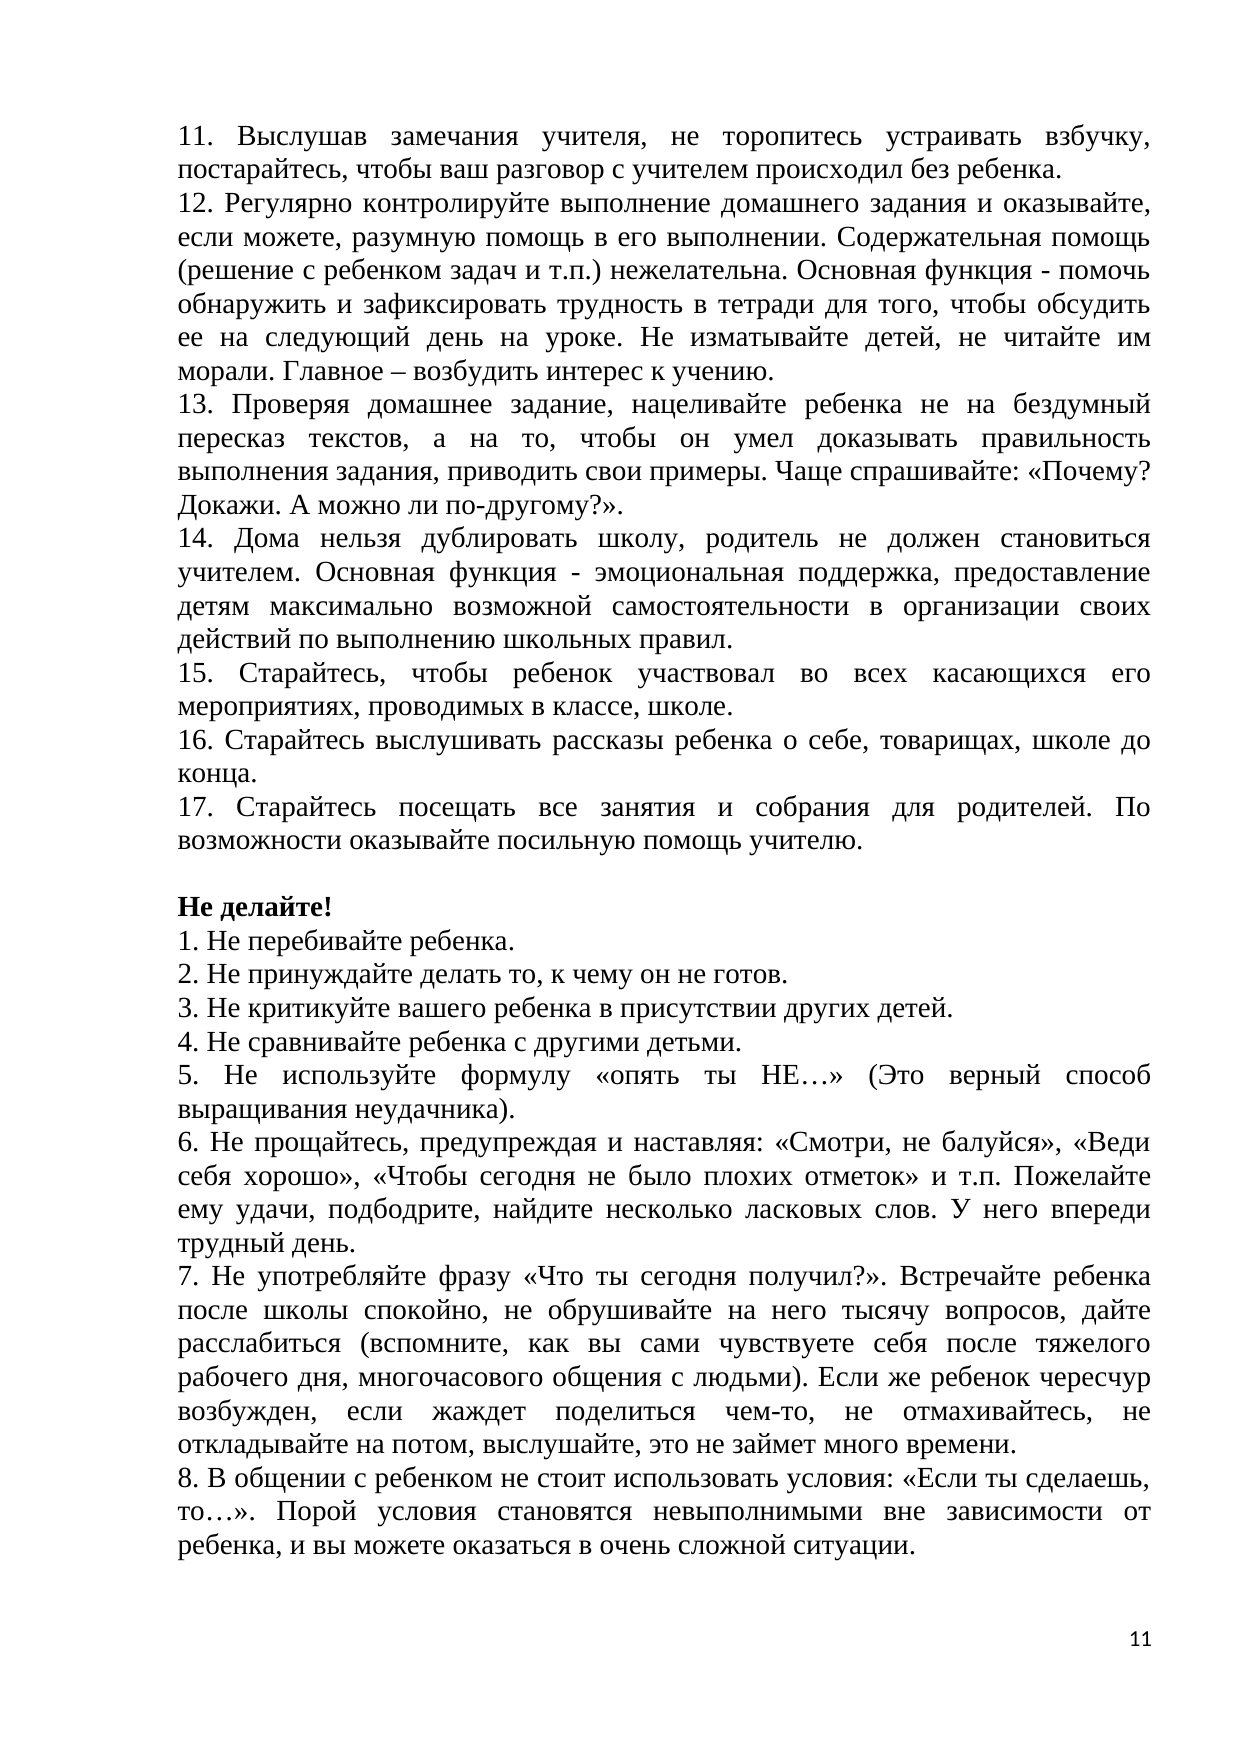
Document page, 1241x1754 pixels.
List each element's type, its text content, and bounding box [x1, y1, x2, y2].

text 12. Регулярно контролируйте выполнение домашнего задания и оказывайте, если можете, разумную помощь в его выполнении. Содержательная помощь (решение с ребенком задач и т.п.) нежелательна. Основная функция - помочь обнаружить и зафиксировать трудность в тетради для того, чтобы обсудить ее на следующий день на уроке. Не изматывайте детей, не читайте им морали. Главное – возбудить интерес к учению. [177, 185, 1152, 386]
text 4. Не сравнивайте ребенка с другими детьми. [177, 1024, 1152, 1057]
text 1. Не перебивайте ребенка. [177, 923, 1152, 957]
text 3. Не критикуйте вашего ребенка в присутствии других детей. [177, 990, 1152, 1024]
text 15. Старайтесь, чтобы ребенок участвовал во всех касающихся его мероприятиях, проводимых в классе, школе. [177, 655, 1152, 722]
text 11. Выслушав замечания учителя, не торопитесь устраивать взбучку, постарайтесь, чтобы ваш разговор с учителем происходил без ребенка. [177, 118, 1152, 185]
text 16. Старайтесь выслушивать рассказы ребенка о себе, товарищах, школе до конца. [177, 722, 1152, 789]
text Не делайте! [177, 889, 1152, 923]
text 14. Дома нельзя дублировать школу, родитель не должен становиться учителем. Основная функция - эмоциональная поддержка, предоставление детям максимально возможной самостоятельности в организации своих действий по выполнению школьных правил. [177, 521, 1152, 655]
text 5. Не используйте формулу «опять ты НЕ…» (Это верный способ выращивания неудачника). [177, 1057, 1152, 1124]
text 2. Не принуждайте делать то, к чему он не готов. [177, 957, 1152, 990]
text 8. В общении с ребенком не стоит использовать условия: «Если ты сделаешь, то…». Порой условия становятся невыполнимыми вне зависимости от ребенка, и вы можете оказаться в очень сложной ситуации. [177, 1460, 1152, 1560]
text 6. Не прощайтесь, предупреждая и наставляя: «Смотри, не балуйся», «Веди себя хорошо», «Чтобы сегодня не было плохих отметок» и т.п. Пожелайте ему удачи, подбодрите, найдите несколько ласковых слов. У него впереди трудный день. [177, 1124, 1152, 1258]
text 13. Проверяя домашнее задание, нацеливайте ребенка не на бездумный пересказ текстов, а на то, чтобы он умел доказывать правильность выполнения задания, приводить свои примеры. Чаще спрашивайте: «Почему? Докажи. А можно ли по-другому?». [177, 386, 1152, 521]
text 7. Не употребляйте фразу «Что ты сегодня получил?». Встречайте ребенка после школы спокойно, не обрушивайте на него тысячу вопросов, дайте расслабиться (вспомните, как вы сами чувствуете себя после тяжелого рабочего дня, многочасового общения с людьми). Если же ребенок чересчур возбужден, если жаждет поделиться чем-то, не отмахивайтесь, не откладывайте на потом, выслушайте, это не займет много времени. [177, 1258, 1152, 1460]
text 17. Старайтесь посещать все занятия и собрания для родителей. По возможности оказывайте посильную помощь учителю. [177, 789, 1152, 856]
